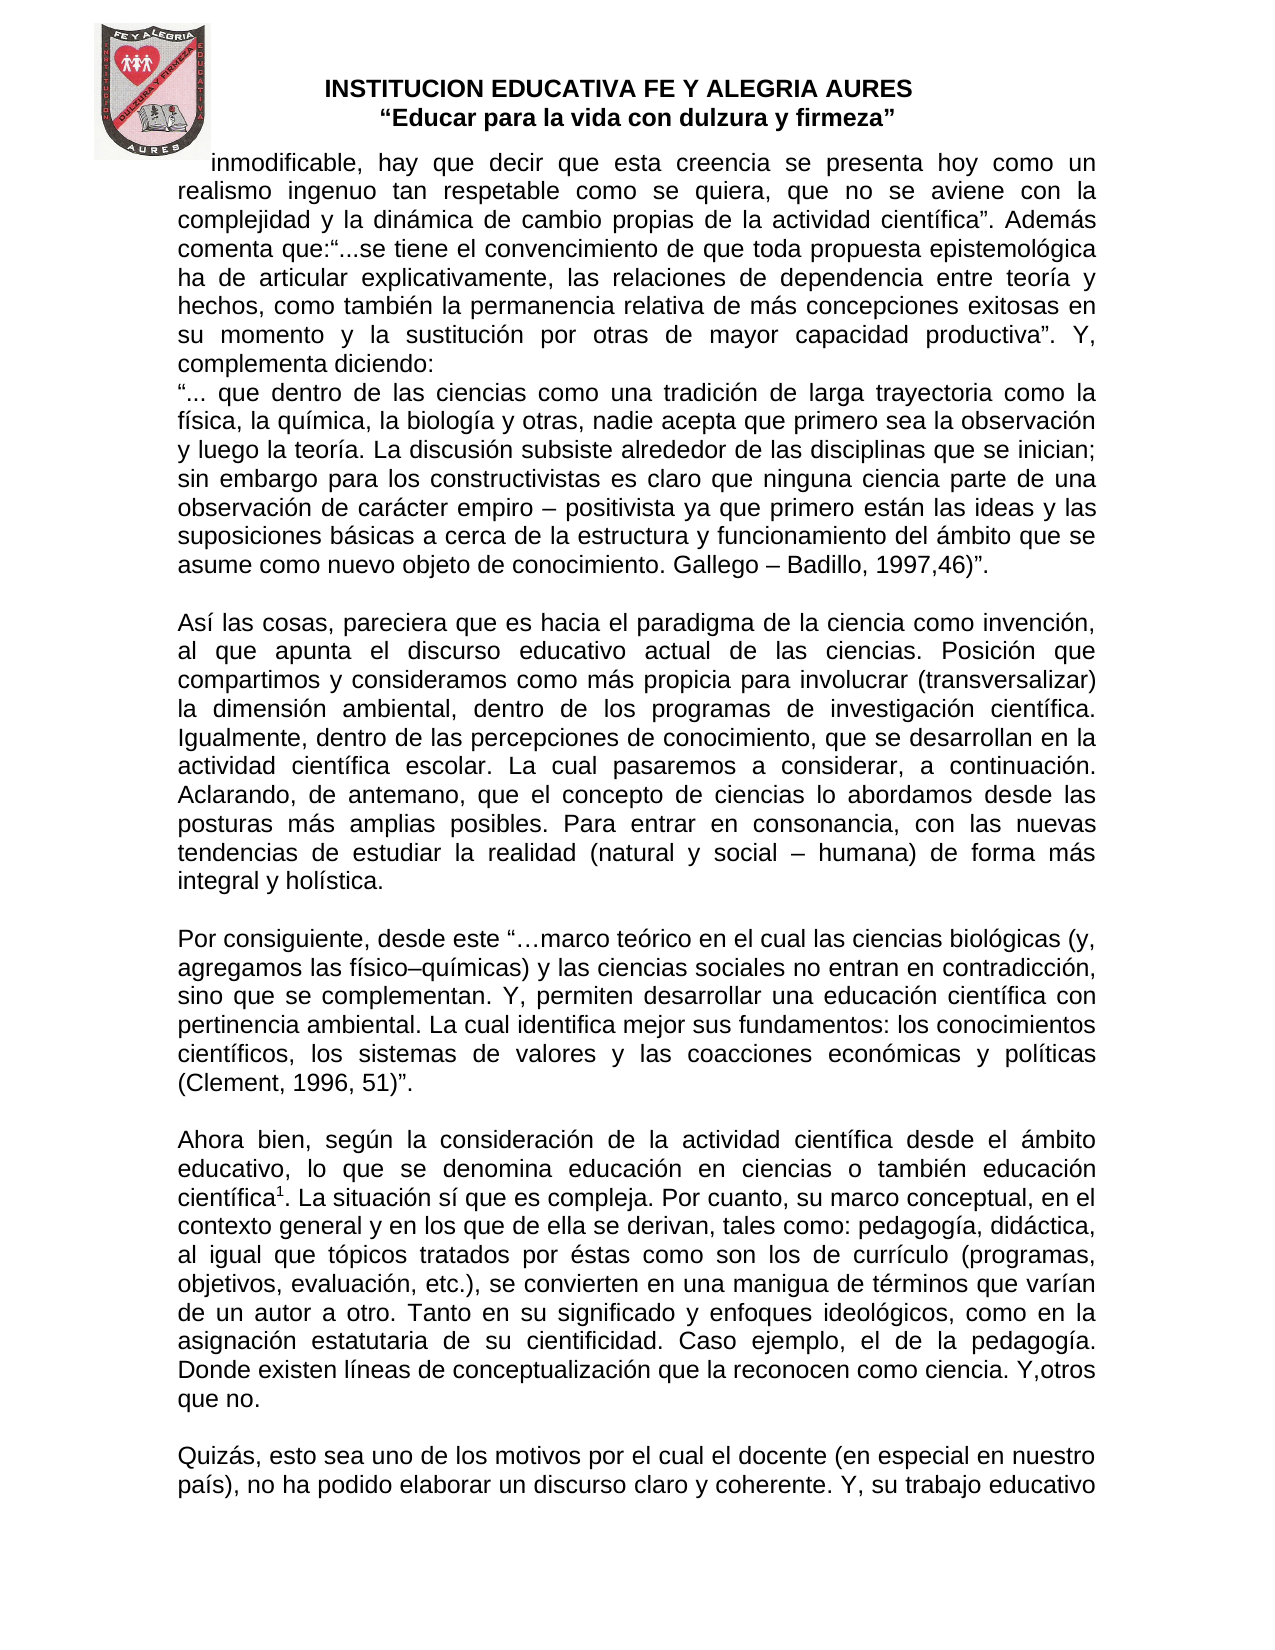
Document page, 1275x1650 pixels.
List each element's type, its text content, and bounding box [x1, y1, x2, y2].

text Por consiguiente, desde este “…marco teórico en el cual las ciencias biológicas (y, agregamos las físico–químicas) y las ciencias sociales no entran en contradicción, sino que se complementan. Y, permiten desarrollar una educación científica con pertinencia ambiental. La cual identifica mejor sus fundamentos: los conocimientos científicos, los sistemas de valores y las coacciones económicas y políticas (Clement, 1996, 51)”. [177, 924, 1098, 1096]
picture [94, 23, 211, 160]
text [177, 148, 1098, 378]
text Así las cosas, pareciera que es hacia el paradigma de la ciencia como invención, al que apunta el discurso educativo actual de las ciencias. Posición que compartimos y consideramos como más propicia para involucrar (transversalizar) la dimensión ambiental, dentro de los programas de investigación científica. Igualmente, dentro de las percepciones de conocimiento, que se desarrollan en la actividad científica escolar. La cual pasaremos a considerar, a continuación. Aclarando, de antemano, que el concepto de ciencias lo abordamos desde las posturas más amplias posibles. Para entrar en consonancia, con las nuevas tendencias de estudiar la realidad (natural y social – humana) de forma más integral y holística. [177, 608, 1098, 895]
text Ahora bien, según la consideración de la actividad científica desde el ámbito educativo, lo que se denomina educación en ciencias o también educación científica1. La situación sí que es compleja. Por cuanto, su marco conceptual, en el contexto general y en los que de ella se derivan, tales como: pedagogía, didáctica, al igual que tópicos tratados por éstas como son los de currículo (programas, objetivos, evaluación, etc.), se convierten en una manigua de términos que varían de un autor a otro. Tanto en su significado y enfoques ideológicos, como en la asignación estatutaria de su cientificidad. Caso ejemplo, el de la pedagogía. Donde existen líneas de conceptualización que la reconocen como ciencia. Y,otros que no. [177, 1125, 1098, 1413]
text “... que dentro de las ciencias como una tradición de larga trayectoria como la física, la química, la biología y otras, nadie acepta que primero sea la observación y luego la teoría. La discusión subsiste alrededor de las disciplinas que se inician; sin embargo para los constructivistas es claro que ninguna ciencia parte de una observación de carácter empiro – positivista ya que primero están las ideas y las suposiciones básicas a cerca de la estructura y funcionamiento del ámbito que se asume como nuevo objeto de conocimiento. Gallego – Badillo, 1997,46)”. [177, 378, 1098, 579]
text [177, 1441, 1098, 1499]
